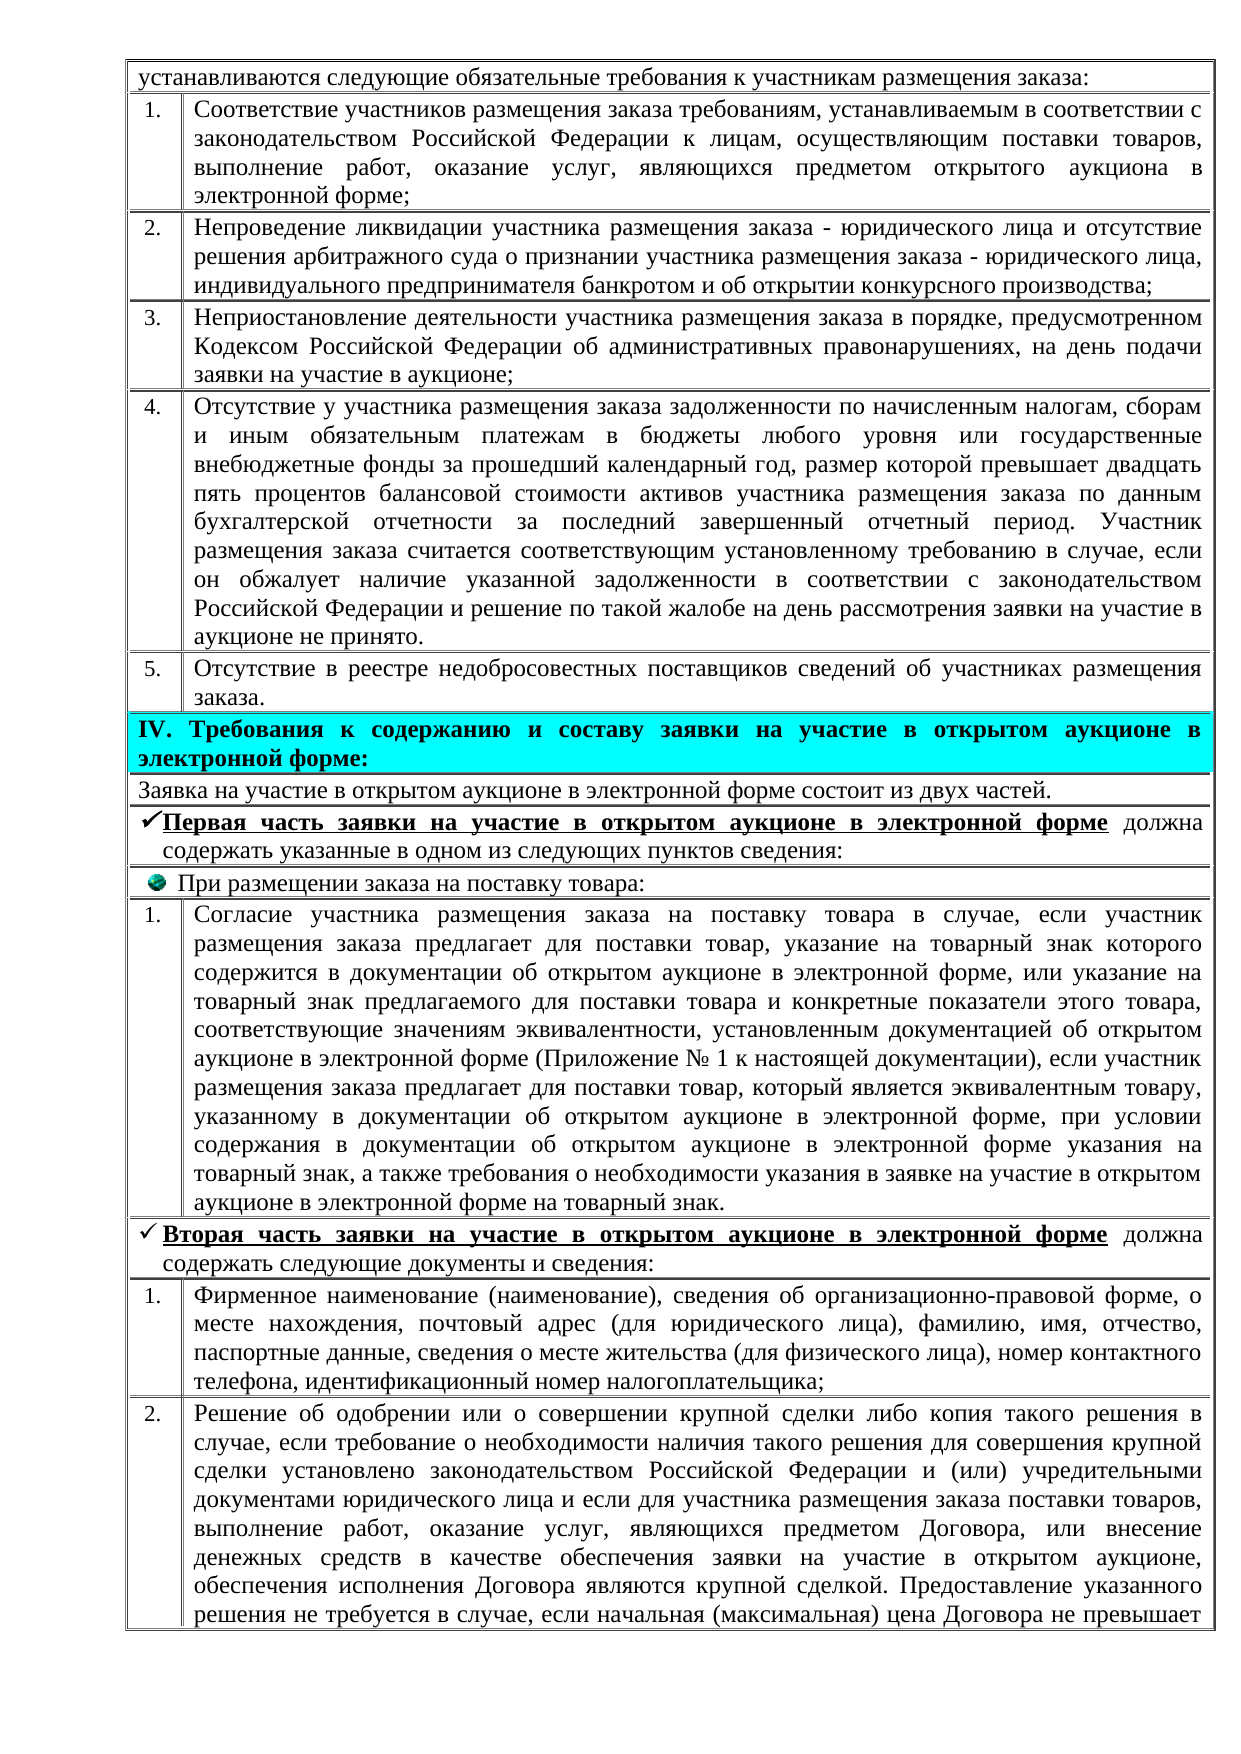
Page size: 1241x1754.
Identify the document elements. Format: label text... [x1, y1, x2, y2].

table_cell [128, 650, 181, 711]
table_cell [128, 62, 1213, 91]
table_cell При размещении заказа на поставку товара: [127, 864, 1214, 896]
table_cell Согласие участника размещения заказа на поставку товара в случае, если участник размещения заказа предлагает для поставки товар, указание на товарный знак которого содержится в документации об открытом аукционе в электронной форме, или указание на товарный знак предлагаемого для поставки товара и конкретные показатели этого товара, соответствующие значениям эквивалентности, установленным документацией об открытом аукционе в электронной форме (Приложение № 1 к настоящей документации), если участник размещения заказа предлагает для поставки товар, который является эквивалентным товару, указанному в документации об открытом аукционе в электронной форме, при условии содержания в документации об открытом аукционе в электронной форме указания на товарный знак, а также требования о необходимости указания в заявке на участие в открытом аукционе в электронной форме на товарный знак. [183, 896, 1214, 1216]
table_cell [127, 209, 182, 299]
table_cell IV. Требования к содержанию и составу заявки на участие в открытом аукционе в электронной форме: [128, 711, 1213, 772]
table_cell Фирменное наименование (наименование), сведения об организационно-правовой форме, о месте нахождения, почтовый адрес (для юридического лица), фамилию, имя, отчество, паспортные данные, сведения о месте жительства (для физического лица), номер контактного телефона, идентификационный номер налогоплательщика; [184, 1277, 1213, 1395]
table_cell [128, 1277, 181, 1395]
table_cell [127, 896, 182, 1216]
table_cell Первая часть заявки на участие в открытом аукционе в электронной форме должна содержать указанные в одном из следующих пунктов сведения: [128, 804, 1213, 864]
picture [148, 874, 166, 891]
table_cell Отсутствие в реестре недобросовестных поставщиков сведений об участниках размещения заказа. [184, 650, 1213, 711]
table_cell Отсутствие у участника размещения заказа задолженности по начисленным налогам, сборам и иным обязательным платежам в бюджеты любого уровня или государственные внебюджетные фонды за прошедший календарный год, размер которой превышает двадцать пять процентов балансовой стоимости активов участника размещения заказа по данным бухгалтерской отчетности за последний завершенный отчетный период. Участник размещения заказа считается соответствующим установленному требованию в случае, если он обжалует наличие указанной задолженности в соответствии с законодательством Российской Федерации и решение по такой жалобе на день рассмотрения заявки на участие в аукционе не принято. [183, 388, 1214, 650]
table_cell Вторая часть заявки на участие в открытом аукционе в электронной форме должна содержать следующие документы и сведения: [128, 1216, 1213, 1277]
table_cell Неприостановление деятельности участника размещения заказа в порядке, предусмотренном Кодексом Российской Федерации об административных правонарушениях, на день подачи заявки на участие в аукционе; [184, 299, 1213, 388]
table_cell Соответствие участников размещения заказа требованиям, устанавливаемым в соответствии с законодательством Российской Федерации к лицам, осуществляющим поставки товаров, выполнение работ, оказание услуг, являющихся предметом открытого аукциона в электронной форме; [184, 91, 1213, 209]
table_cell Заявка на участие в открытом аукционе в электронной форме состоит из двух частей. [128, 772, 1213, 804]
table_cell Непроведение ликвидации участника размещения заказа - юридического лица и отсутствие решения арбитражного суда о признании участника размещения заказа - юридического лица, индивидуального предпринимателя банкротом и об открытии конкурсного производства; [183, 209, 1214, 299]
table_cell [128, 299, 181, 388]
table_cell [127, 388, 182, 650]
table_cell [128, 91, 181, 209]
table_cell [128, 1395, 182, 1628]
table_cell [183, 1395, 1213, 1628]
